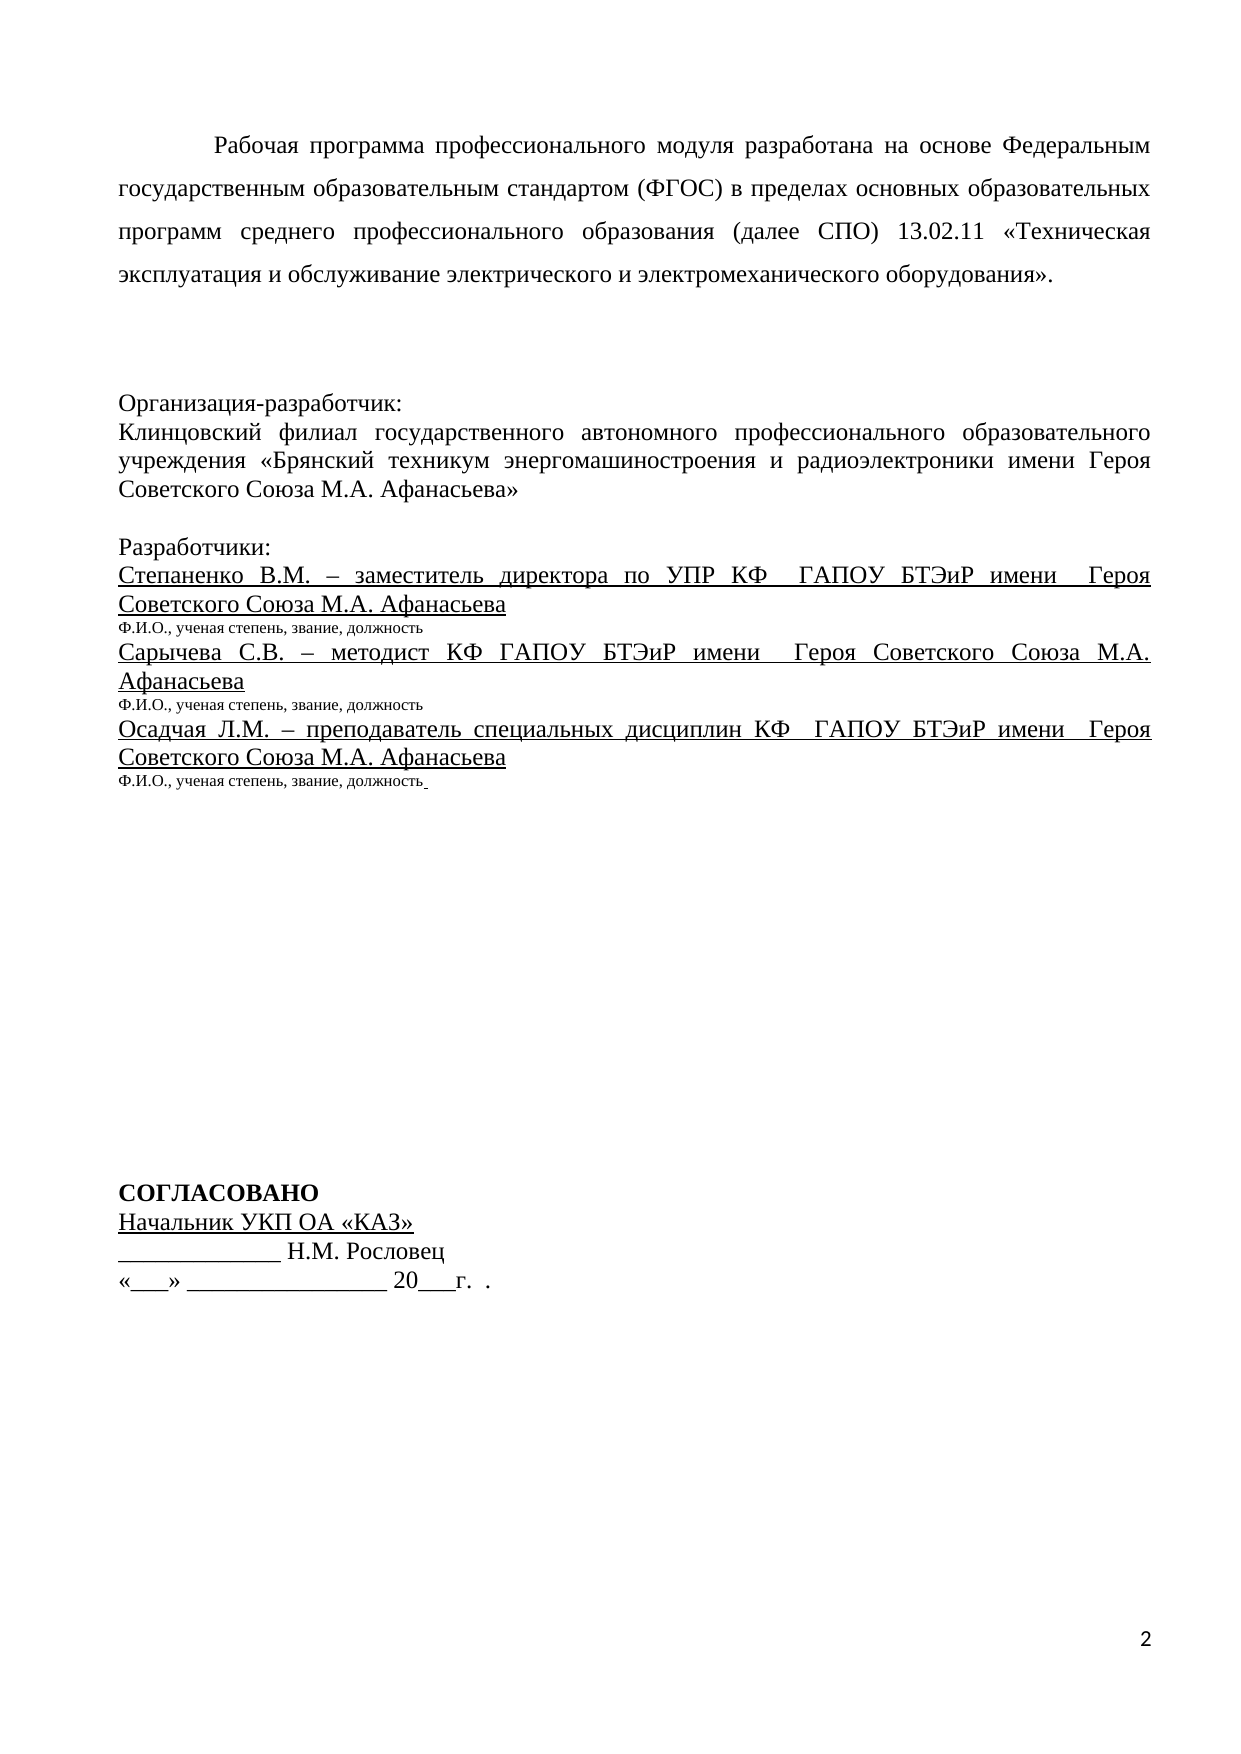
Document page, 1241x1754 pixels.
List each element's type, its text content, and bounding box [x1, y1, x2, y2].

text Ф.И.О., ученая степень, звание, должность [118, 771, 1152, 790]
text Степаненко В.М. – заместитель директора по УПР КФ ГАПОУ БТЭиР имени Героя Советского Союза М.А. Афанасьева [118, 560, 1152, 618]
text Разработчики: [118, 532, 1152, 560]
text Начальник УКП ОА «КАЗ» [118, 1207, 1152, 1236]
text Организация-разработчик: [118, 388, 1152, 417]
text Осадчая Л.М. – преподаватель специальных дисциплин КФ ГАПОУ БТЭиР имени Героя Советского Союза М.А. Афанасьева [118, 740, 1152, 771]
text Осадчая Л.М. – преподаватель специальных дисциплин КФ ГАПОУ БТЭиР имени Героя Советского Союза М.А. Афанасьева [118, 714, 1152, 739]
text Ф.И.О., ученая степень, звание, должность [118, 618, 1152, 637]
text Сарычева С.В. – методист КФ ГАПОУ БТЭиР имени Героя Советского Союза М.А. Афанасьева [118, 637, 1152, 694]
text Клинцовский филиал государственного автономного профессионального образовательного учреждения «Брянский техникум энергомашиностроения и радиоэлектроники имени Героя Советского Союза М.А. Афанасьева» [118, 417, 1152, 503]
text Рабочая программа профессионального модуля разработана на основе Федеральным государственным образовательным стандартом (ФГОС) в пределах основных образовательных программ среднего профессионального образования (далее СПО) 13.02.11 «Техническая эксплуатация и обслуживание электрического и электромеханического оборудования». [118, 130, 1152, 288]
text _____________ Н.М. Рословец [118, 1236, 1152, 1265]
text СОГЛАСОВАНО [118, 1178, 1152, 1207]
text «___» ________________ 20___г. . [118, 1265, 1152, 1293]
text Ф.И.О., ученая степень, звание, должность [118, 694, 1152, 714]
